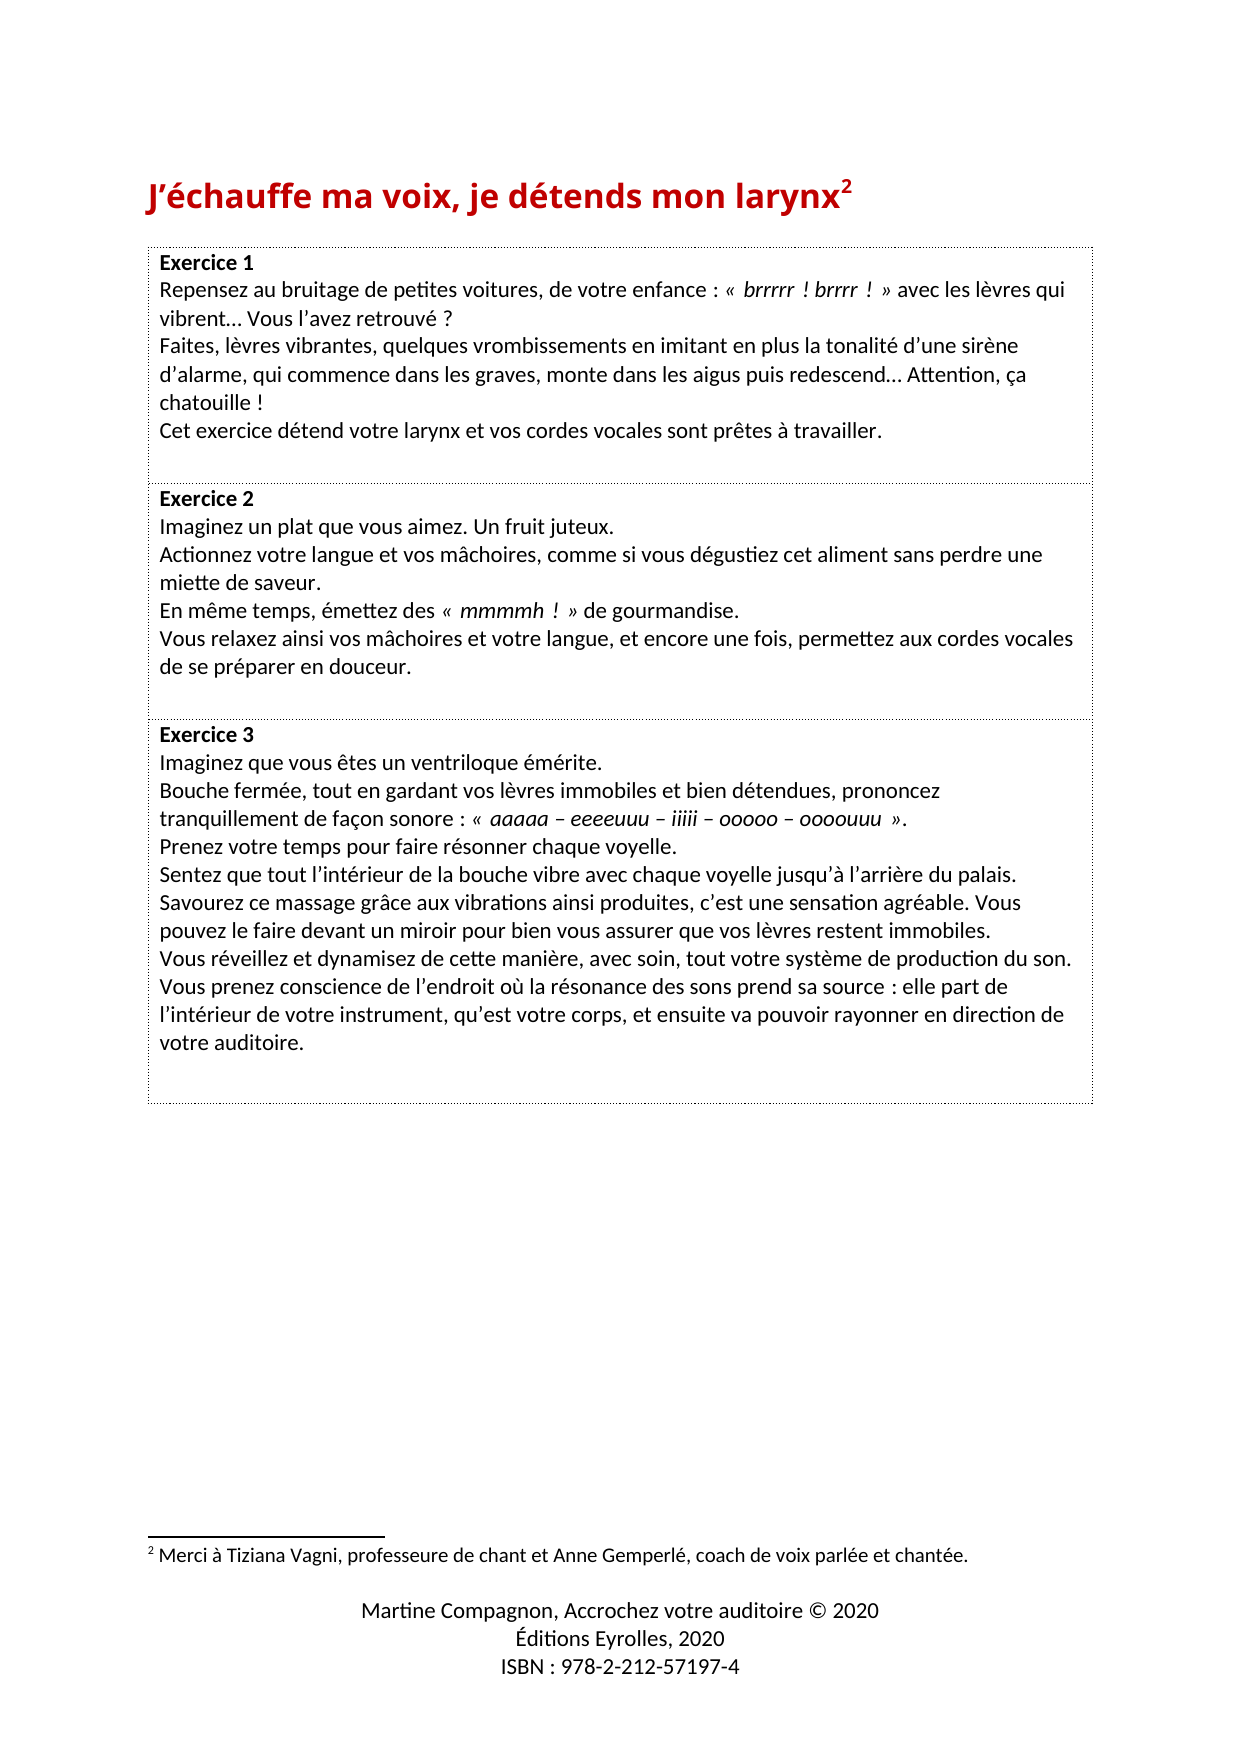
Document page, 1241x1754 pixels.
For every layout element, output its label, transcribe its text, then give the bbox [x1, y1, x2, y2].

table_cell Exercice 2 Imaginez un plat que vous aimez. Un fruit juteux. Actionnez votre langue et vos mâchoires, comme si vous dégustiez cet aliment sans perdre une miette de saveur. En même temps, émettez des « mmmmh ! » de gourmandise. Vous relaxez ainsi vos mâchoires et votre langue, et encore une fois, permettez aux cordes vocales de se préparer en douceur. [148, 483, 1092, 719]
table_cell Exercice 3 Imaginez que vous êtes un ventriloque émérite. Bouche fermée, tout en gardant vos lèvres immobiles et bien détendues, prononcez tranquillement de façon sonore : « aaaaa – eeeeuuu – iiiii – ooooo – oooouuu ». Prenez votre temps pour faire résonner chaque voyelle. Sentez que tout l’intérieur de la bouche vibre avec chaque voyelle jusqu’à l’arrière du palais. Savourez ce massage grâce aux vibrations ainsi produites, c’est une sensation agréable. Vous pouvez le faire devant un miroir pour bien vous assurer que vos lèvres restent immobiles. Vous réveillez et dynamisez de cette manière, avec soin, tout votre système de production du son. Vous prenez conscience de l’endroit où la résonance des sons prend sa source : elle part de l’intérieur de votre instrument, qu’est votre corps, et ensuite va pouvoir rayonner en direction de votre auditoire. [148, 719, 1092, 1103]
table_header Exercice 1 Repensez au bruitage de petites voitures, de votre enfance : « brrrrr ! brrrr ! » avec les lèvres qui vibrent… Vous l’avez retrouvé ? Faites, lèvres vibrantes, quelques vrombissements en imitant en plus la tonalité d’une sirène d’alarme, qui commence dans les graves, monte dans les aigus puis redescend… Attention, ça chatouille ! Cet exercice détend votre larynx et vos cordes vocales sont prêtes à travailler. [148, 247, 1092, 483]
subtitle J’échauffe ma voix, je détends mon larynx [148, 173, 1093, 218]
